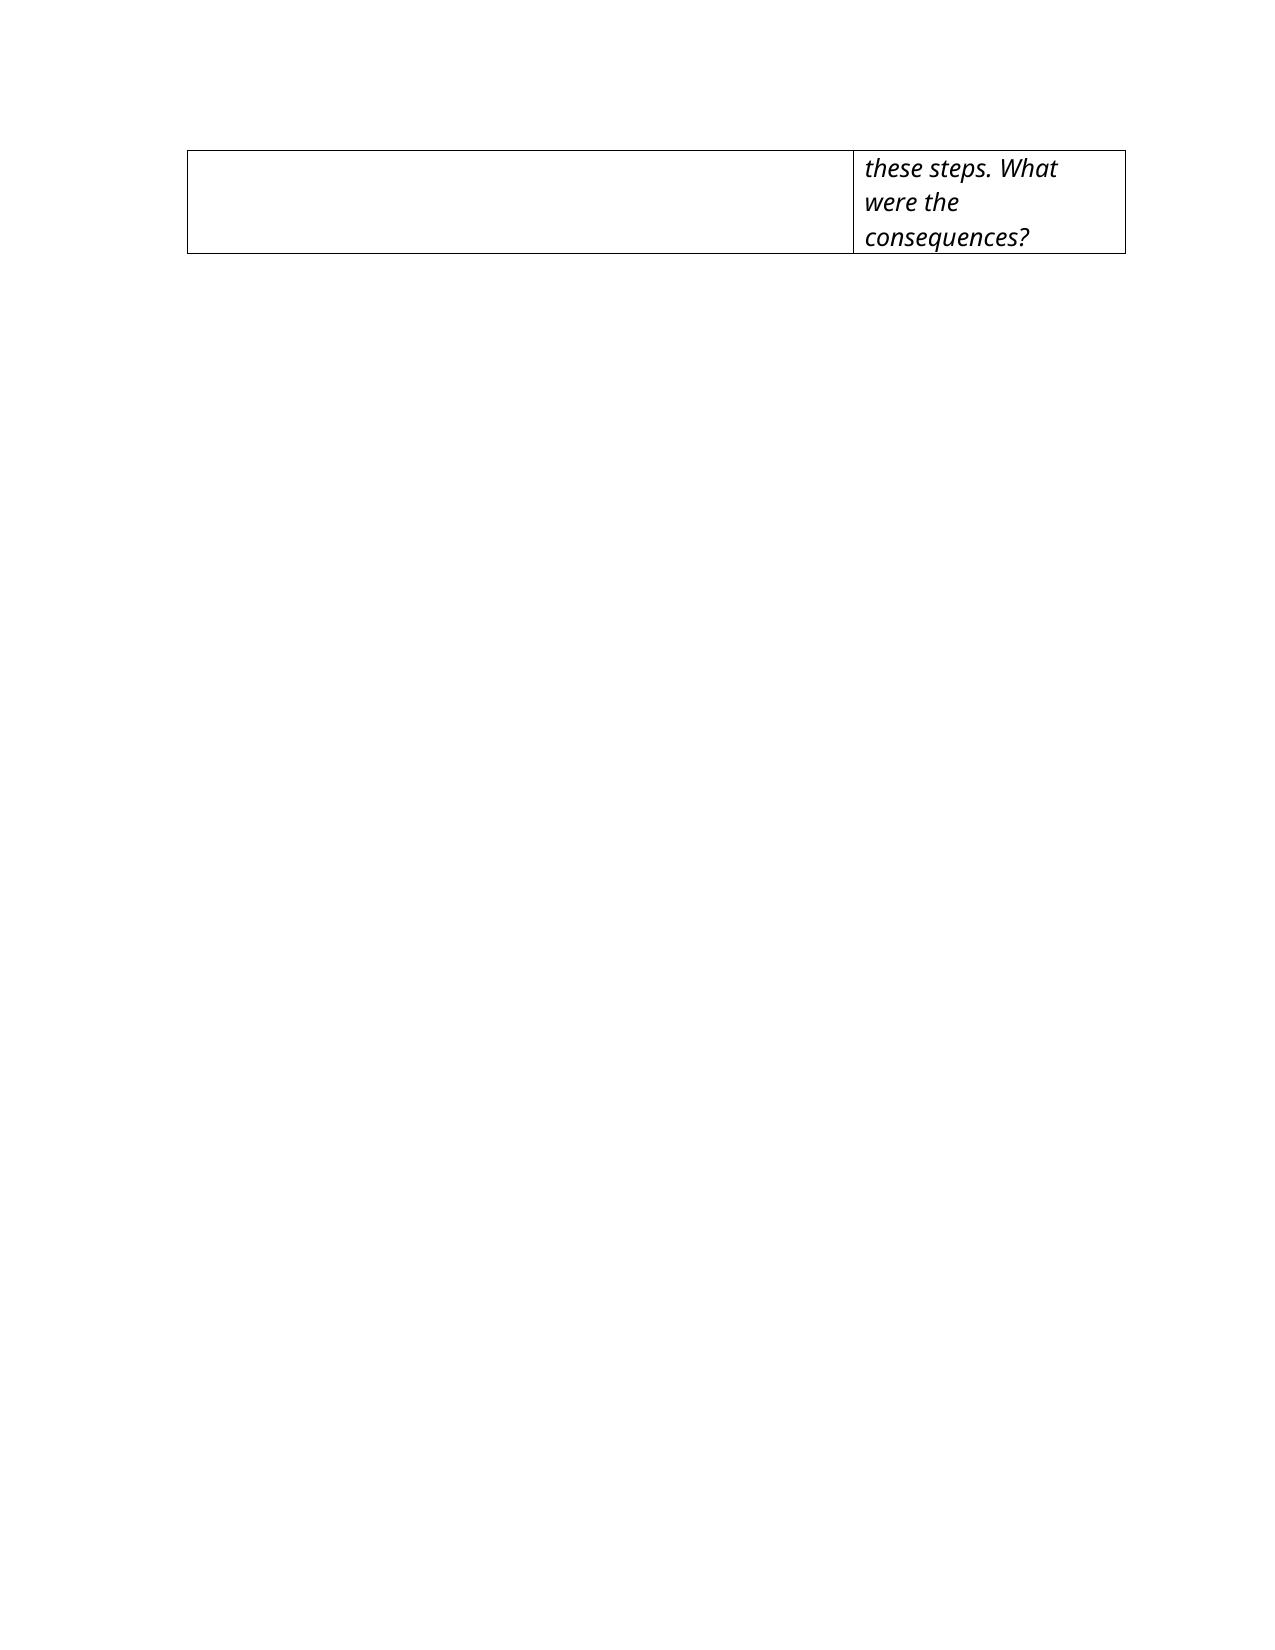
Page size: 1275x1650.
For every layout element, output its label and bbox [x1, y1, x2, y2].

table_cell [854, 151, 1125, 253]
table_cell [188, 151, 853, 253]
